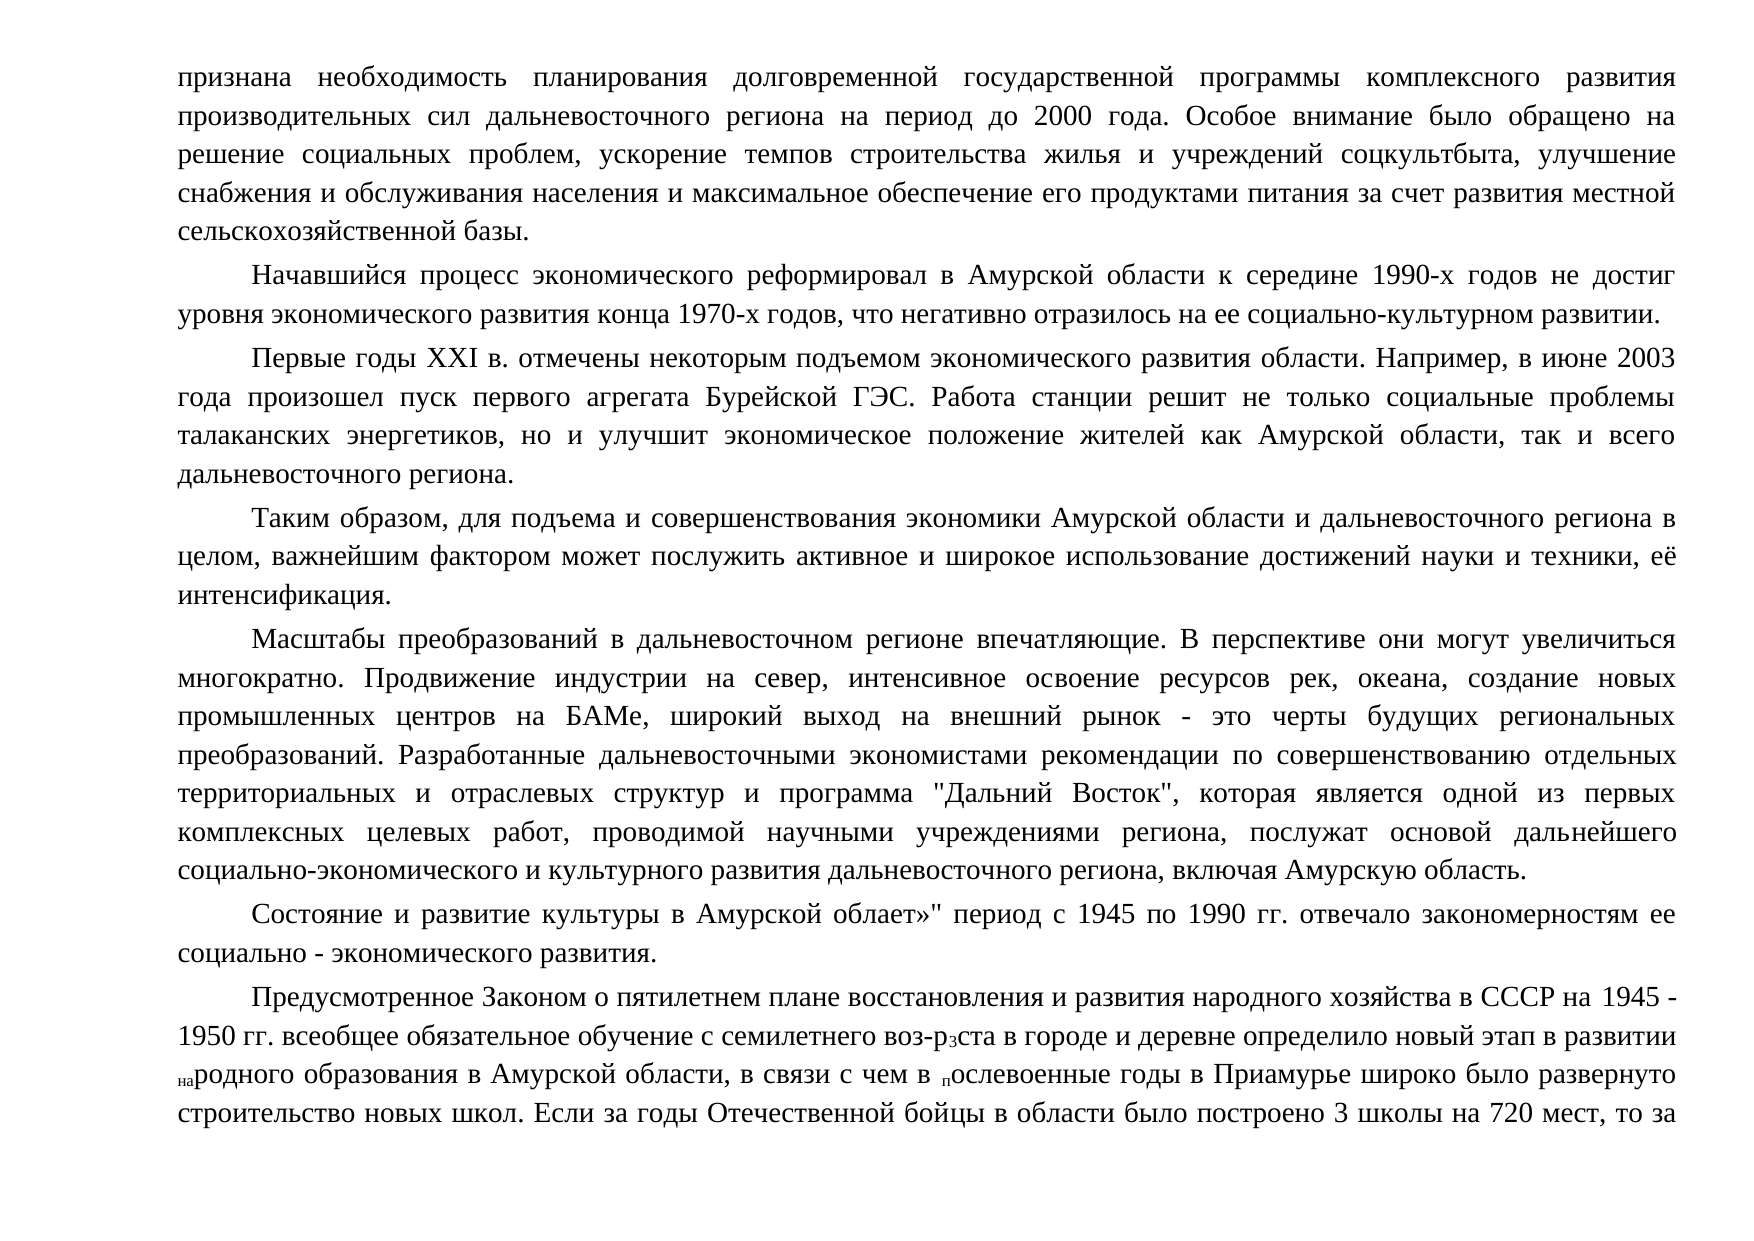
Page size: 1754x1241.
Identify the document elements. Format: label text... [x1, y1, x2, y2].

text Состояние и развитие культуры в Амурской облает»" период с 1945 по 1990 гг. отвечало закономерностям ее coциально - экономического развития. [177, 897, 1677, 969]
text Масштабы преобразований в дальневосточном регионе впечатляющие. В перспективе они могут увеличиться многократно. Продвижение индустрии на север, интенсивное освоение ресурсов рек, океана, создание новых промышленных центров на БАМе, широкий выход на внешний рынок - это черты будущих региональных преобразований. Разработанные дальневосточными экономистами рекомендации по совершенствованию отдельных территориальных и отраслевых структур и программа "Дальний Восток", которая является одной из первых комплексных целевых работ, проводимой научными учреждениями региона, послужат основой дальнейшего социально-экономического и культурного развития дальневосточного региона, включая Амурскую область. [177, 621, 1677, 886]
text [177, 59, 1677, 247]
text Таким образом, для подъема и совершенствования экономики Амурской области и дальневосточного региона в целом, важнейшим фактором может послужить активное и широкое использование достижений науки и техники, её интенсификация. [177, 500, 1677, 611]
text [177, 979, 1677, 1128]
text Начавшийся процесс экономического реформировал в Амурской области к середине 1990-х годов не достиг уровня экономического развития конца 1970-х годов, что негативно отразилось на ее социально-культурном развитии. [177, 257, 1677, 329]
text Первые годы XXI в. отмечены некоторым подъемом экономического развития области. Например, в июне 2003 года произошел пуск первого агрегата Бурейской ГЭС. Работа станции решит не только социальные проблемы талаканских энергетиков, но и улучшит экономическое положение жителей как Амурской области, так и всего дальневосточного региона. [177, 340, 1677, 489]
